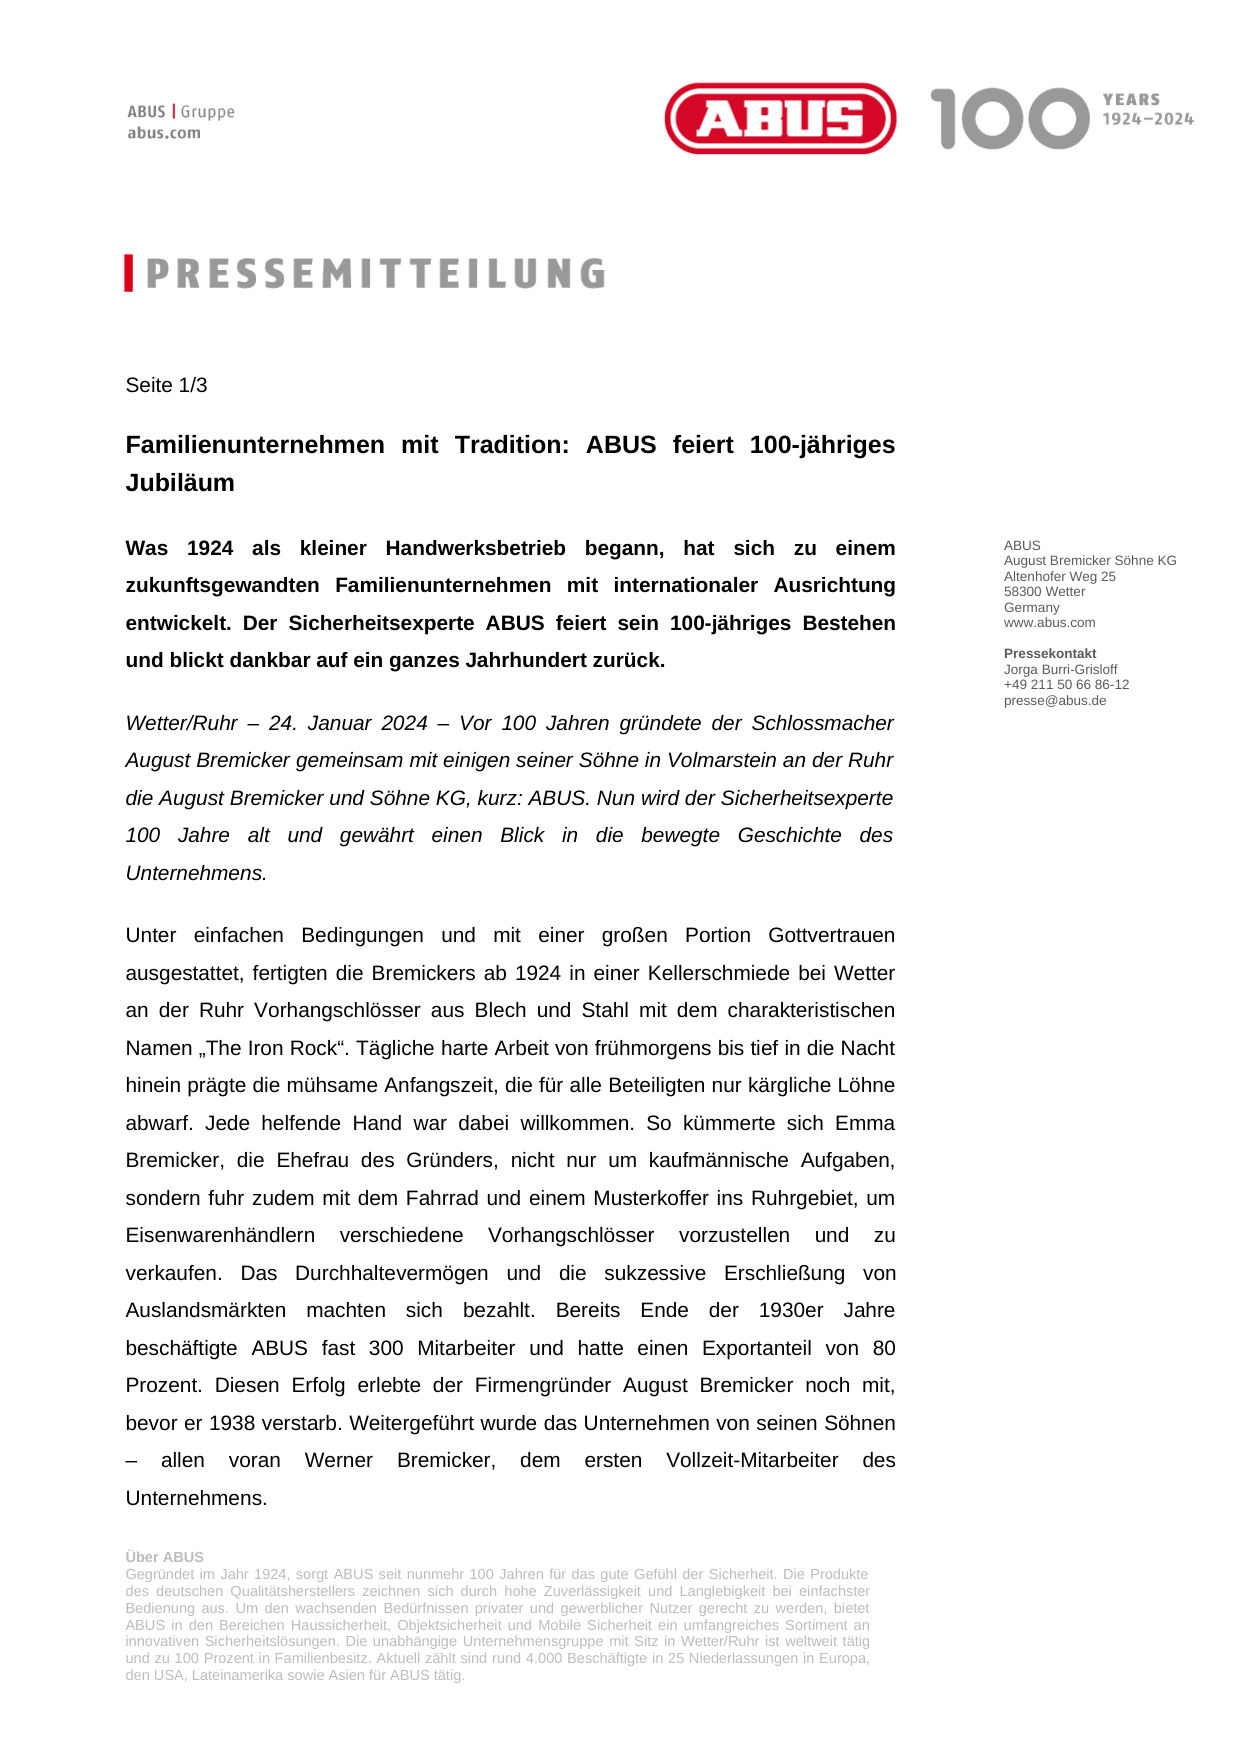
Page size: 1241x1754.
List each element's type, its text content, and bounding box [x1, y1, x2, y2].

text Was 1924 als kleiner Handwerksbetrieb begann, hat sich zu einem zukunftsgewandten Familienunternehmen mit internationaler Ausrichtung entwickelt. Der Sicherheitsexperte ABUS feiert sein 100-jähriges Bestehen und blickt dankbar auf ein ganzes Jahrhundert zurück. [125, 522, 897, 672]
text Familienunternehmen mit Tradition: ABUS feiert 100-jähriges Jubiläum [125, 422, 897, 497]
text Seite 1/3 [125, 359, 897, 397]
text Unter einfachen Bedingungen und mit einer großen Portion Gottvertrauen ausgestattet, fertigten die Bremickers ab 1924 in einer Kellerschmiede bei Wetter an der Ruhr Vorhangschlösser aus Blech und Stahl mit dem charakteristischen Namen „The Iron Rock“. Tägliche harte Arbeit von frühmorgens bis tief in die Nacht hinein prägte die mühsame Anfangszeit, die für alle Beteiligten nur kärgliche Löhne abwarf. Jede helfende Hand war dabei willkommen. So kümmerte sich Emma Bremicker, die Ehefrau des Gründers, nicht nur um kaufmännische Aufgaben, sondern fuhr zudem mit dem Fahrrad und einem Musterkoffer ins Ruhrgebiet, um Eisenwarenhändlern verschiedene Vorhangschlösser vorzustellen und zu verkaufen. Das Durchhaltevermögen und die sukzessive Erschließung von Auslandsmärkten machten sich bezahlt. Bereits Ende der 1930er Jahre beschäftigte ABUS fast 300 Mitarbeiter und hatte einen Exportanteil von 80 Prozent. Diesen Erfolg erlebte der Firmengründer August Bremicker noch mit, bevor er 1938 verstarb. Weitergeführt wurde das Unternehmen von seinen Söhnen – allen voran Werner Bremicker, dem ersten Vollzeit-Mitarbeiter des Unternehmens. [125, 909, 897, 1509]
text Wetter/Ruhr – 24. Januar 2024 – Vor 100 Jahren gründete der Schlossmacher August Bremicker gemeinsam mit einigen seiner Söhne in Volmarstein an der Ruhr die August Bremicker und Söhne KG, kurz: ABUS. Nun wird der Sicherheitsexperte 100 Jahre alt und gewährt einen Blick in die bewegte Geschichte des Unternehmens. [125, 697, 897, 884]
picture [0, 6, 1241, 332]
